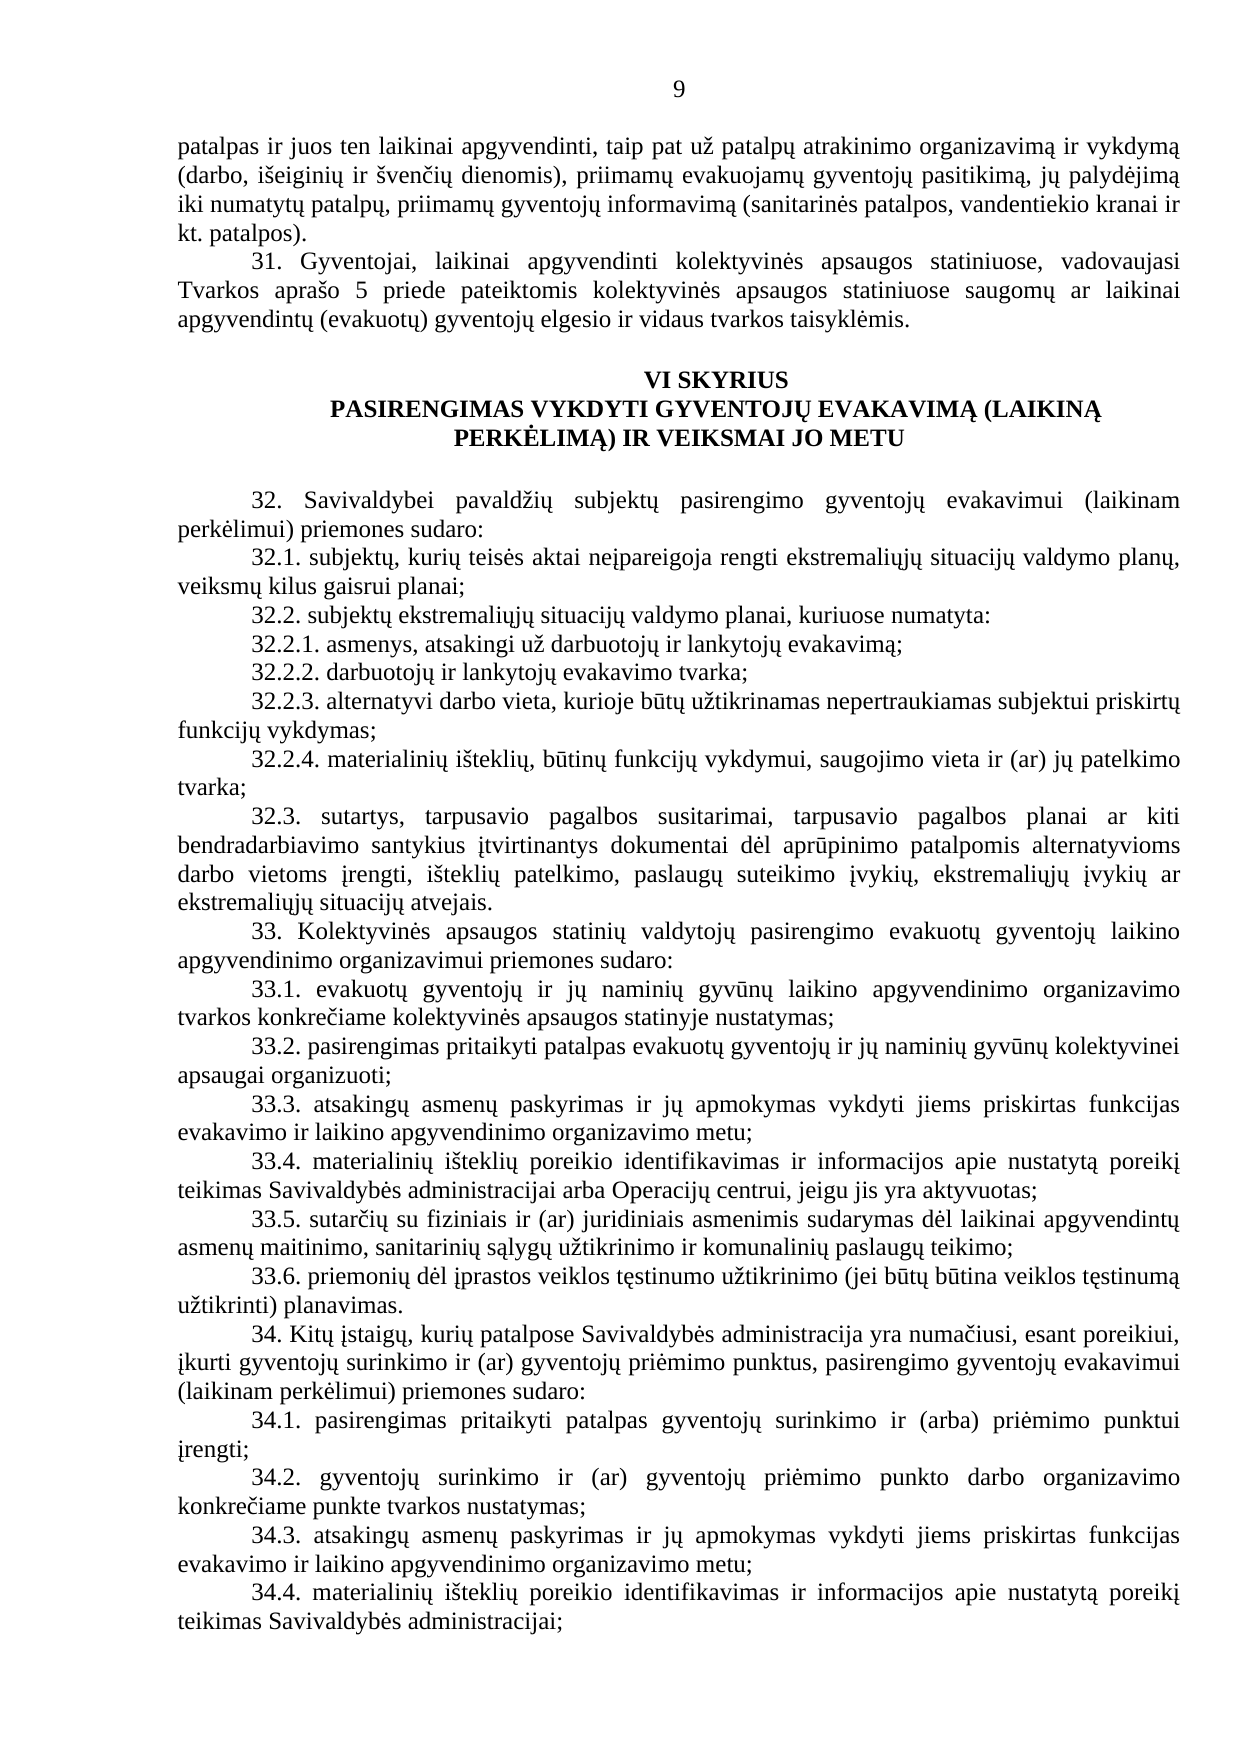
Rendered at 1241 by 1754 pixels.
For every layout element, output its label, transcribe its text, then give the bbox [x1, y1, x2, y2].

text 34.4. materialinių išteklių poreikio identifikavimas ir informacijos apie nustatytą poreikį teikimas Savivaldybės administracijai; [177, 1577, 1181, 1635]
text 34.3. atsakingų asmenų paskyrimas ir jų apmokymas vykdyti jiems priskirtas funkcijas evakavimo ir laikino apgyvendinimo organizavimo metu; [177, 1520, 1181, 1577]
text 32.2. subjektų ekstremaliųjų situacijų valdymo planai, kuriuose numatyta: [177, 600, 1181, 629]
text 32. Savivaldybei pavaldžių subjektų pasirengimo gyventojų evakavimui (laikinam perkėlimui) priemones sudaro: [177, 485, 1181, 542]
text 33.1. evakuotų gyventojų ir jų naminių gyvūnų laikino apgyvendinimo organizavimo tvarkos konkrečiame kolektyvinės apsaugos statinyje nustatymas; [177, 974, 1181, 1031]
text 32.2.4. materialinių išteklių, būtinų funkcijų vykdymui, saugojimo vieta ir (ar) jų patelkimo tvarka; [177, 744, 1181, 801]
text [177, 131, 1181, 246]
text 34. Kitų įstaigų, kurių patalpose Savivaldybės administracija yra numačiusi, esant poreikiui, įkurti gyventojų surinkimo ir (ar) gyventojų priėmimo punktus, pasirengimo gyventojų evakavimui (laikinam perkėlimui) priemones sudaro: [177, 1319, 1181, 1405]
text PASIRENGIMAS VYKDYTI GYVENTOJŲ EVAKAVIMĄ (LAIKINĄ PERKĖLIMĄ) IR VEIKSMAI JO METU [177, 394, 1181, 452]
text 34.2. gyventojų surinkimo ir (ar) gyventojų priėmimo punkto darbo organizavimo konkrečiame punkte tvarkos nustatymas; [177, 1462, 1181, 1520]
text 32.1. subjektų, kurių teisės aktai neįpareigoja rengti ekstremaliųjų situacijų valdymo planų, veiksmų kilus gaisrui planai; [177, 542, 1181, 600]
text VI SKYRIUS [177, 366, 1181, 394]
text 33. Kolektyvinės apsaugos statinių valdytojų pasirengimo evakuotų gyventojų laikino apgyvendinimo organizavimui priemones sudaro: [177, 916, 1181, 974]
text 32.3. sutartys, tarpusavio pagalbos susitarimai, tarpusavio pagalbos planai ar kiti bendradarbiavimo santykius įtvirtinantys dokumentai dėl aprūpinimo patalpomis alternatyvioms darbo vietoms įrengti, išteklių patelkimo, paslaugų suteikimo įvykių, ekstremaliųjų įvykių ar ekstremaliųjų situacijų atvejais. [177, 801, 1181, 916]
text 33.2. pasirengimas pritaikyti patalpas evakuotų gyventojų ir jų naminių gyvūnų kolektyvinei apsaugai organizuoti; [177, 1031, 1181, 1089]
text 34.1. pasirengimas pritaikyti patalpas gyventojų surinkimo ir (arba) priėmimo punktui įrengti; [177, 1405, 1181, 1462]
text 32.2.3. alternatyvi darbo vieta, kurioje būtų užtikrinamas nepertraukiamas subjektui priskirtų funkcijų vykdymas; [177, 686, 1181, 744]
text 32.2.1. asmenys, atsakingi už darbuotojų ir lankytojų evakavimą; [177, 629, 1181, 657]
text 33.3. atsakingų asmenų paskyrimas ir jų apmokymas vykdyti jiems priskirtas funkcijas evakavimo ir laikino apgyvendinimo organizavimo metu; [177, 1089, 1181, 1146]
text 31. Gyventojai, laikinai apgyvendinti kolektyvinės apsaugos statiniuose, vadovaujasi Tvarkos aprašo 5 priede pateiktomis kolektyvinės apsaugos statiniuose saugomų ar laikinai apgyvendintų (evakuotų) gyventojų elgesio ir vidaus tvarkos taisyklėmis. [177, 246, 1181, 333]
text 33.6. priemonių dėl įprastos veiklos tęstinumo užtikrinimo (jei būtų būtina veiklos tęstinumą užtikrinti) planavimas. [177, 1261, 1181, 1319]
text 32.2.2. darbuotojų ir lankytojų evakavimo tvarka; [177, 657, 1181, 686]
text 33.4. materialinių išteklių poreikio identifikavimas ir informacijos apie nustatytą poreikį teikimas Savivaldybės administracijai arba Operacijų centrui, jeigu jis yra aktyvuotas; [177, 1146, 1181, 1204]
text 33.5. sutarčių su fiziniais ir (ar) juridiniais asmenimis sudarymas dėl laikinai apgyvendintų asmenų maitinimo, sanitarinių sąlygų užtikrinimo ir komunalinių paslaugų teikimo; [177, 1204, 1181, 1261]
